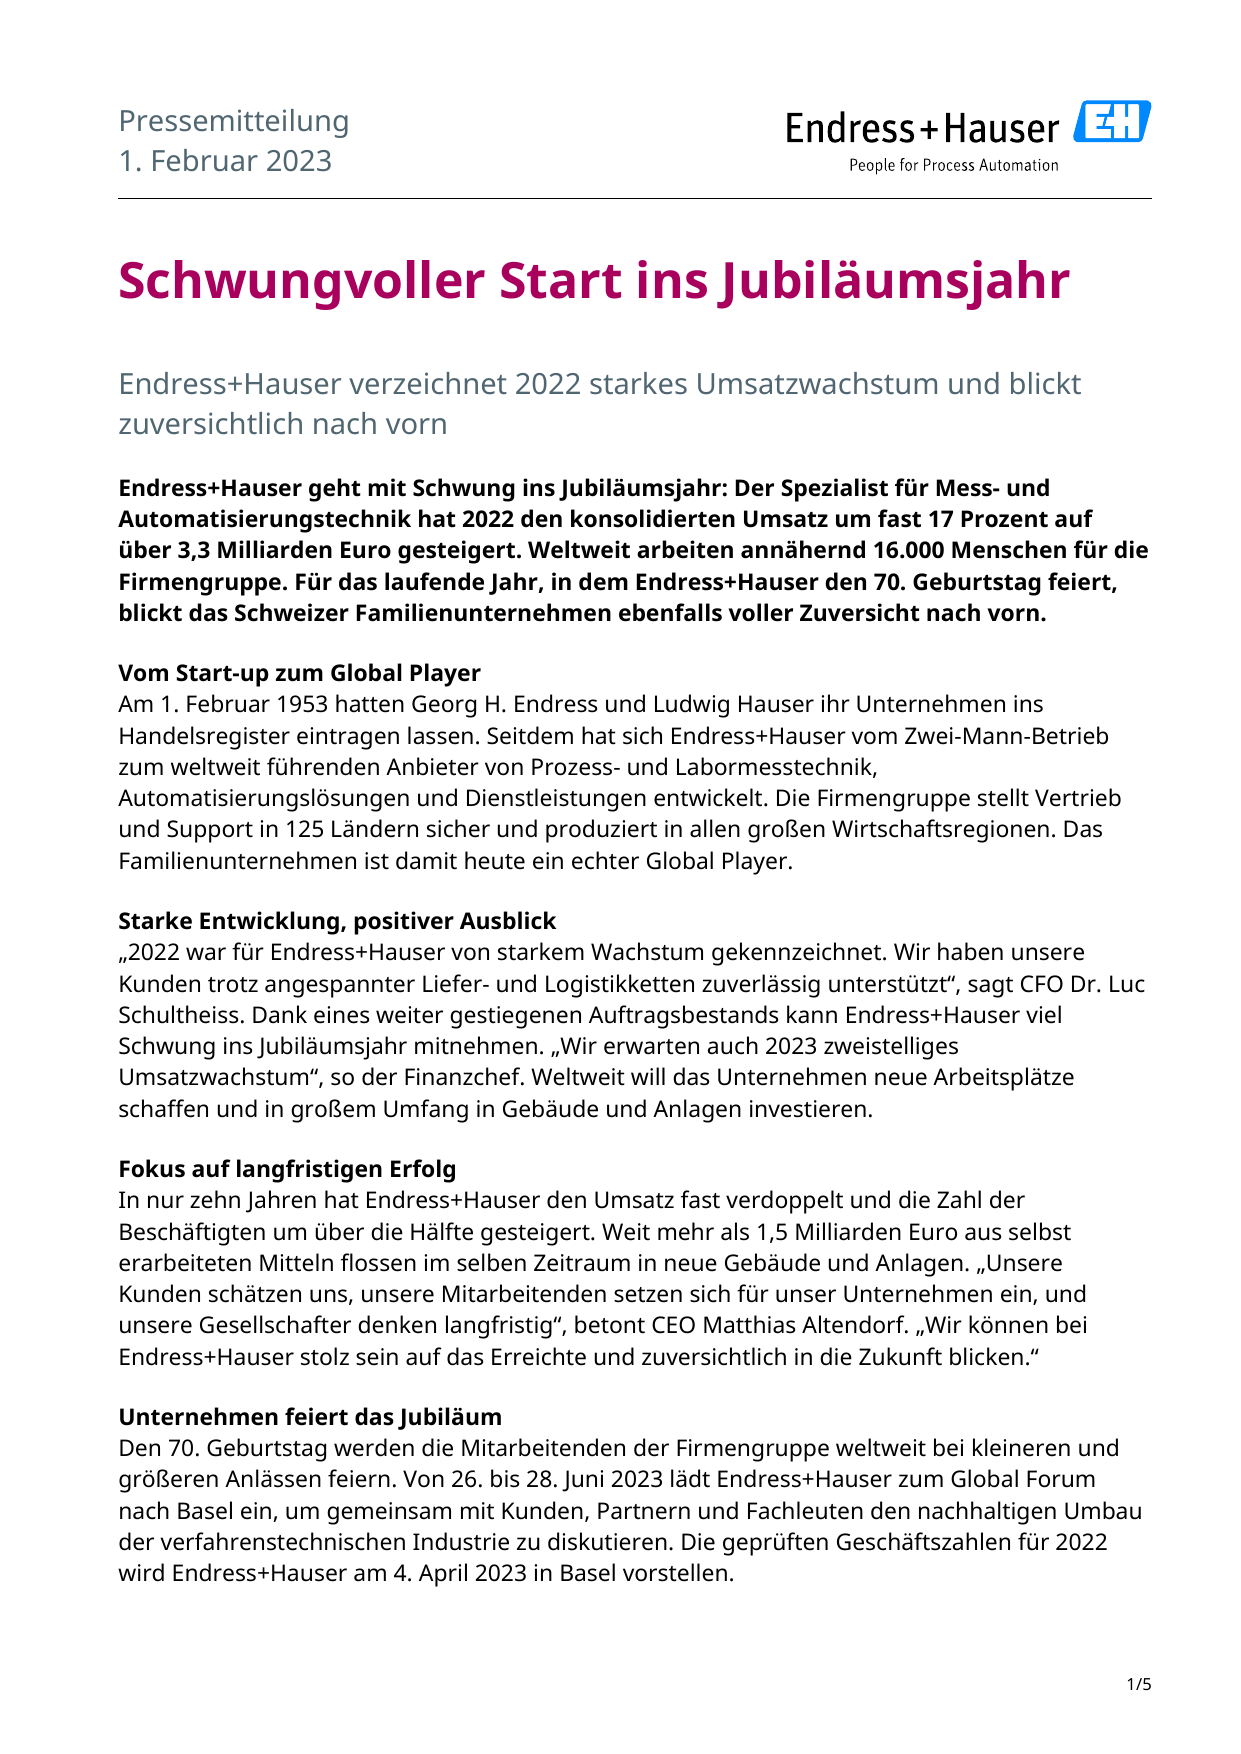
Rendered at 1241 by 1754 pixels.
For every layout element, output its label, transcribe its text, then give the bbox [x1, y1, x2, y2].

title Vom Start-up zum Global Player [118, 657, 1152, 688]
text Den 70. Geburtstag werden die Mitarbeitenden der Firmengruppe weltweit bei kleineren und größeren Anlässen feiern. Von 26. bis 28. Juni 2023 lädt Endress+Hauser zum Global Forum nach Basel ein, um gemeinsam mit Kunden, Partnern und Fachleuten den nachhaltigen Umbau der verfahrenstechnischen Industrie zu diskutieren. Die geprüften Geschäftszahlen für 2022 wird Endress+Hauser am 4. April 2023 in Basel vorstellen. [118, 1432, 1152, 1588]
text Am 1. Februar 1953 hatten Georg H. Endress und Ludwig Hauser ihr Unternehmen ins Handelsregister eintragen lassen. Seitdem hat sich Endress+Hauser vom Zwei-Mann-Betrieb zum weltweit führenden Anbieter von Prozess- und Labormesstechnik, Automatisierungslösungen und Dienstleistungen entwickelt. Die Firmengruppe stellt Vertrieb und Support in 125 Ländern sicher und produziert in allen großen Wirtschaftsregionen. Das Familienunternehmen ist damit heute ein echter Global Player. [118, 688, 1152, 876]
title Starke Entwicklung, positiver Ausblick [118, 905, 1152, 936]
text Endress+Hauser geht mit Schwung ins Jubiläumsjahr: Der Spezialist für Mess- und Automatisierungstechnik hat 2022 den konsolidierten Umsatz um fast 17 Prozent auf über 3,3 Milliarden Euro gesteigert. Weltweit arbeiten annähernd 16.000 Menschen für die Firmengruppe. Für das laufende Jahr, in dem Endress+Hauser den 70. Geburtstag feiert, blickt das Schweizer Familienunternehmen ebenfalls voller Zuversicht nach vorn. [118, 472, 1152, 628]
text In nur zehn Jahren hat Endress+Hauser den Umsatz fast verdoppelt und die Zahl der Beschäftigten um über die Hälfte gesteigert. Weit mehr als 1,5 Milliarden Euro aus selbst erarbeiteten Mitteln flossen im selben Zeitraum in neue Gebäude und Anlagen. „Unsere Kunden schätzen uns, unsere Mitarbeitenden setzen sich für unser Unternehmen ein, und unsere Gesellschafter denken langfristig“, betont CEO Matthias Altendorf. „Wir können bei Endress+Hauser stolz sein auf das Erreichte und zuversichtlich in die Zukunft blicken.“ [118, 1184, 1152, 1372]
text „2022 war für Endress+Hauser von starkem Wachstum gekennzeichnet. Wir haben unsere Kunden trotz angespannter Liefer- und Logistikketten zuverlässig unterstützt“, sagt CFO Dr. Luc Schultheiss. Dank eines weiter gestiegenen Auftragsbestands kann Endress+Hauser viel Schwung ins Jubiläumsjahr mitnehmen. „Wir erwarten auch 2023 zweistelliges Umsatzwachstum“, so der Finanzchef. Weltweit will das Unternehmen neue Arbeitsplätze schaffen und in großem Umfang in Gebäude und Anlagen investieren. [118, 936, 1152, 1124]
title Fokus auf langfristigen Erfolg [118, 1153, 1152, 1184]
subtitle Schwungvoller Start ins Jubiläumsjahr [118, 245, 1152, 313]
subtitle Endress+Hauser verzeichnet 2022 starkes Umsatzwachstum und blickt zuversichtlich nach vorn [118, 363, 1152, 443]
title Unternehmen feiert das Jubiläum [118, 1401, 1152, 1432]
